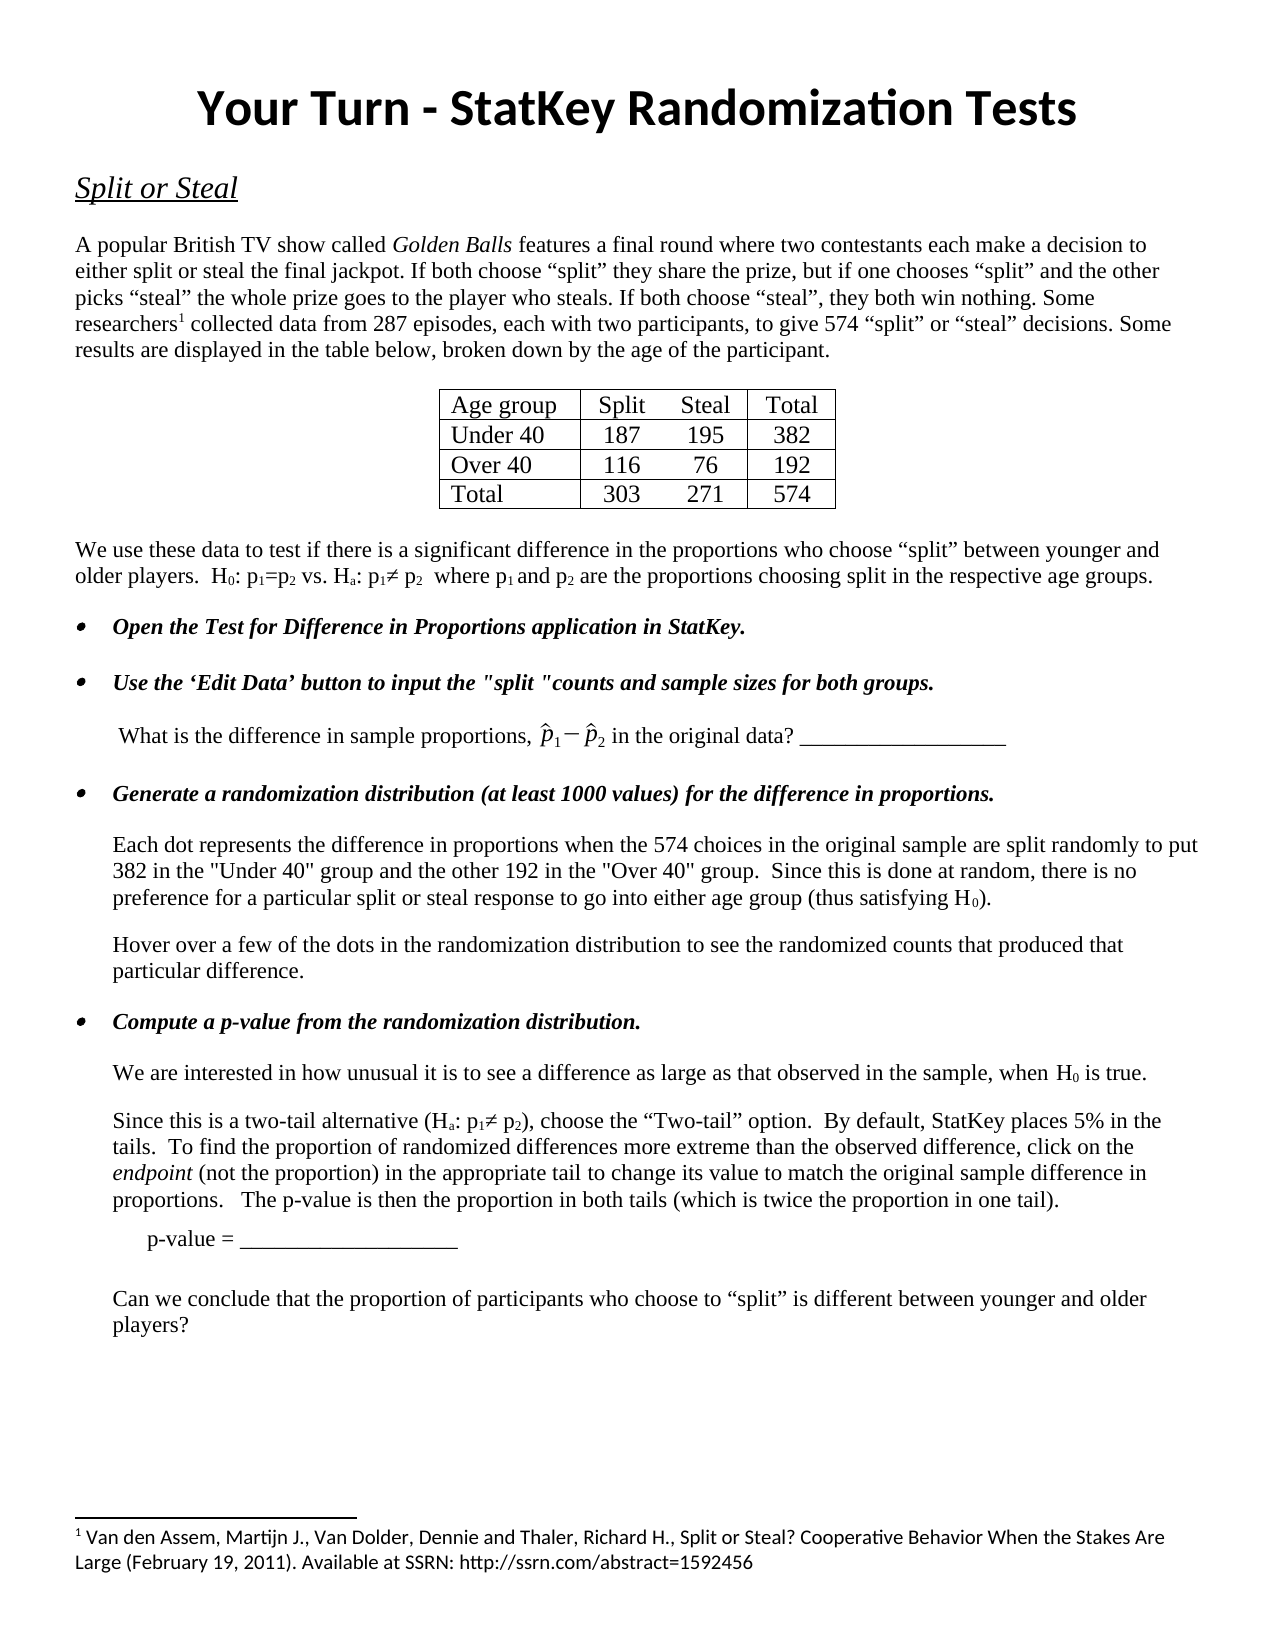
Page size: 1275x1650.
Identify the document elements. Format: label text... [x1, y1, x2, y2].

list Generate a randomization distribution (at least 1000 values) for the difference in proportions. [75, 780, 1200, 806]
text Since this is a two-tail alternative (Ha: p1≠ p2), choose the “Two-tail” option. By default, StatKey places 5% in the tails. To find the proportion of randomized differences more extreme than the observed difference, click on the endpoint (not the proportion) in the appropriate tail to change its value to match the original sample difference in proportions. The p-value is then the proportion in both tails (which is twice the proportion in one tail). [112, 1107, 1200, 1212]
text p-value = ___________________ [112, 1224, 1200, 1251]
table_cell Total [440, 480, 580, 508]
text Split or Steal [75, 169, 1200, 205]
list Compute a p-value from the randomization distribution. [75, 1008, 1200, 1035]
table_cell 271 [663, 480, 747, 508]
list Use the ‘Edit Data’ button to input the "split "counts and sample sizes for both groups. [75, 668, 1200, 695]
table_cell 195 [663, 420, 747, 449]
text Each dot represents the difference in proportions when the 574 choices in the original sample are split randomly to put 382 in the "Under 40" group and the other 192 in the "Over 40" group. Since this is done at random, there is no preference for a particular split or steal response to go into either age group (thus satisfying H0). [112, 831, 1200, 910]
table_cell 187 [581, 420, 663, 449]
text A popular British TV show called Golden Balls features a final round where two contestants each make a decision to either split or steal the final jackpot. If both choose “split” they share the prize, but if one chooses “split” and the other picks “steal” the whole prize goes to the player who steals. If both choose “steal”, they both win nothing. Some researchers collected data from 287 episodes, each with two participants, to give 574 “split” or “steal” decisions. Some results are displayed in the table below, broken down by the age of the participant. [75, 231, 1200, 363]
table_header Split [581, 390, 663, 419]
table_cell 303 [581, 480, 663, 508]
text We are interested in how unusual it is to see a difference as large as that observed in the sample, when H0 is true. [112, 1059, 1200, 1086]
table_header Steal [663, 390, 747, 419]
table_header Total [748, 390, 835, 419]
table_cell 192 [748, 450, 835, 478]
table_cell 116 [581, 450, 663, 478]
text We use these data to test if there is a significant difference in the proportions who choose “split” between younger and older players. H0: p1=p2 vs. Ha: p1≠ p2 where p1 and p2 are the proportions choosing split in the respective age groups. [75, 536, 1200, 588]
table_cell Under 40 [440, 420, 580, 449]
list Open the Test for Difference in Proportions application in StatKey. [75, 613, 1200, 640]
text Your Turn - StatKey Randomization Tests [75, 75, 1200, 138]
table_cell 382 [748, 420, 835, 449]
table_cell 76 [663, 450, 747, 478]
table_cell Over 40 [440, 450, 580, 478]
text Can we conclude that the proportion of participants who choose to “split” is different between younger and older players? [112, 1285, 1200, 1338]
table_cell 574 [748, 480, 835, 508]
text What is the difference in sample proportions, in the original data? __________________ [112, 719, 1200, 751]
table_header Age group [440, 390, 580, 419]
text Hover over a few of the dots in the randomization distribution to see the randomized counts that produced that particular difference. [112, 931, 1200, 983]
